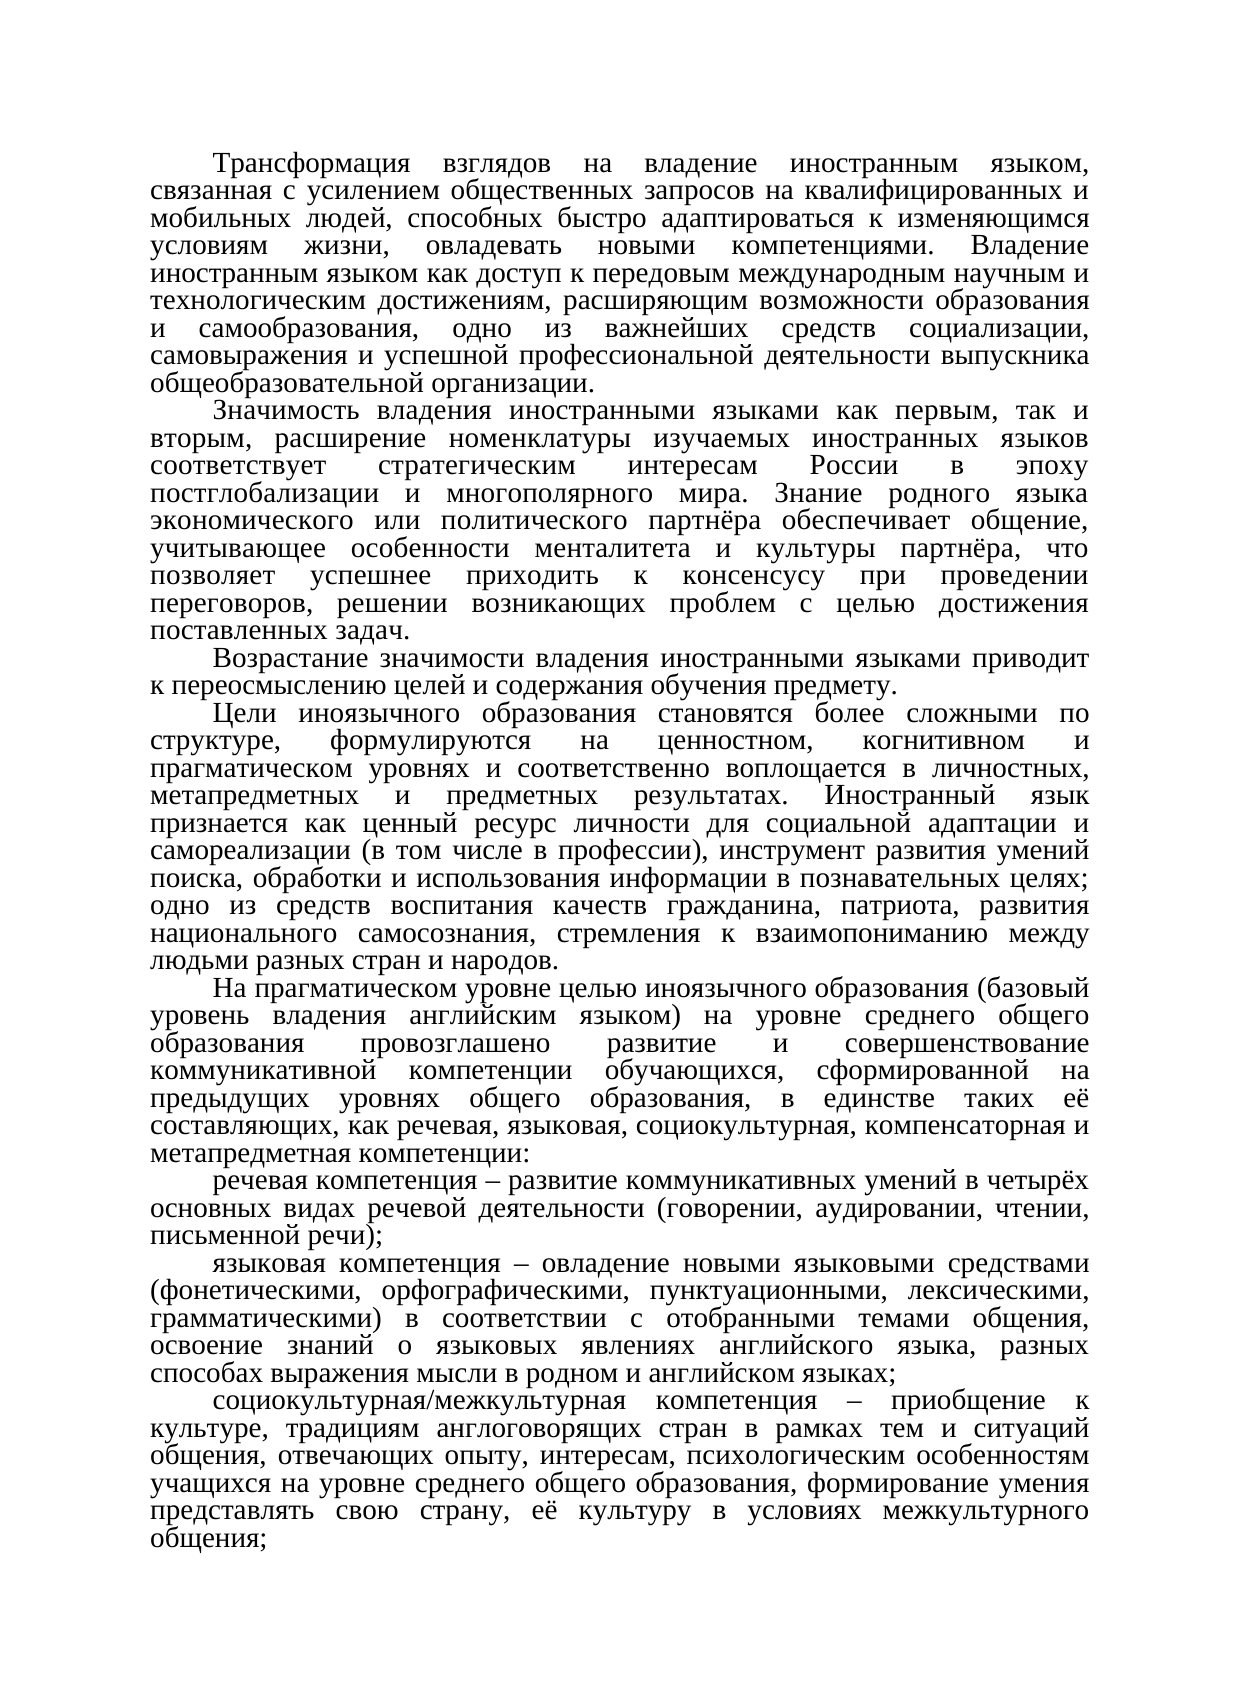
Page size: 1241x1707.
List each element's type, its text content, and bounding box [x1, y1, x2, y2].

text Трансформация взглядов на владение иностранным языком, связанная с усилением общественных запросов на квалифицированных и мобильных людей, способных быстро адаптироваться к изменяющимся условиям жизни, овладевать новыми компетенциями. Владение иностранным языком как доступ к передовым международным научным и технологическим достижениям, расширяющим возможности образования и самообразования, одно из важнейших средств социализации, самовыражения и успешной профессиональной деятельности выпускника общеобразовательной организации. [150, 150, 1090, 397]
text языковая компетенция – овладение новыми языковыми средствами (фонетическими, орфографическими, пунктуационными, лексическими, грамматическими) в соответствии с отобранными темами общения, освоение знаний о языковых явлениях английского языка, разных способах выражения мысли в родном и английском языках; [150, 1250, 1090, 1387]
text социокультурная/межкультурная компетенция – приобщение к культуре, традициям англоговорящих стран в рамках тем и ситуаций общения, отвечающих опыту, интересам, психологическим особенностям учащихся на уровне среднего общего образования, формирование умения представлять свою страну, её культуру в условиях межкультурного общения; [150, 1387, 1090, 1552]
text Значимость владения иностранными языками как первым, так и вторым, расширение номенклатуры изучаемых иностранных языков соответствует стратегическим интересам России в эпоху постглобализации и многополярного мира. Знание родного языка экономического или политического партнёра обеспечивает общение, учитывающее особенности менталитета и культуры партнёра, что позволяет успешнее приходить к консенсусу при проведении переговоров, решении возникающих проблем с целью достижения поставленных задач. [150, 397, 1090, 645]
text На прагматическом уровне целью иноязычного образования (базовый уровень владения английским языком) на уровне среднего общего образования провозглашено развитие и совершенствование коммуникативной компетенции обучающихся, сформированной на предыдущих уровнях общего образования, в единстве таких её составляющих, как речевая, языковая, социокультурная, компенсаторная и метапредметная компетенции: [150, 975, 1090, 1167]
text Возрастание значимости владения иностранными языками приводит к переосмыслению целей и содержания обучения предмету. [150, 645, 1090, 700]
text Цели иноязычного образования становятся более сложными по структуре, формулируются на ценностном, когнитивном и прагматическом уровнях и соответственно воплощается в личностных, метапредметных и предметных результатах. Иностранный язык признается как ценный ресурс личности для социальной адаптации и самореализации (в том числе в профессии), инструмент развития умений поиска, обработки и использования информации в познавательных целях; одно из средств воспитания качеств гражданина, патриота, развития национального самосознания, стремления к взаимопониманию между людьми разных стран и народов. [150, 700, 1090, 975]
text речевая компетенция – развитие коммуникативных умений в четырёх основных видах речевой деятельности (говорении, аудировании, чтении, письменной речи); [150, 1167, 1090, 1250]
